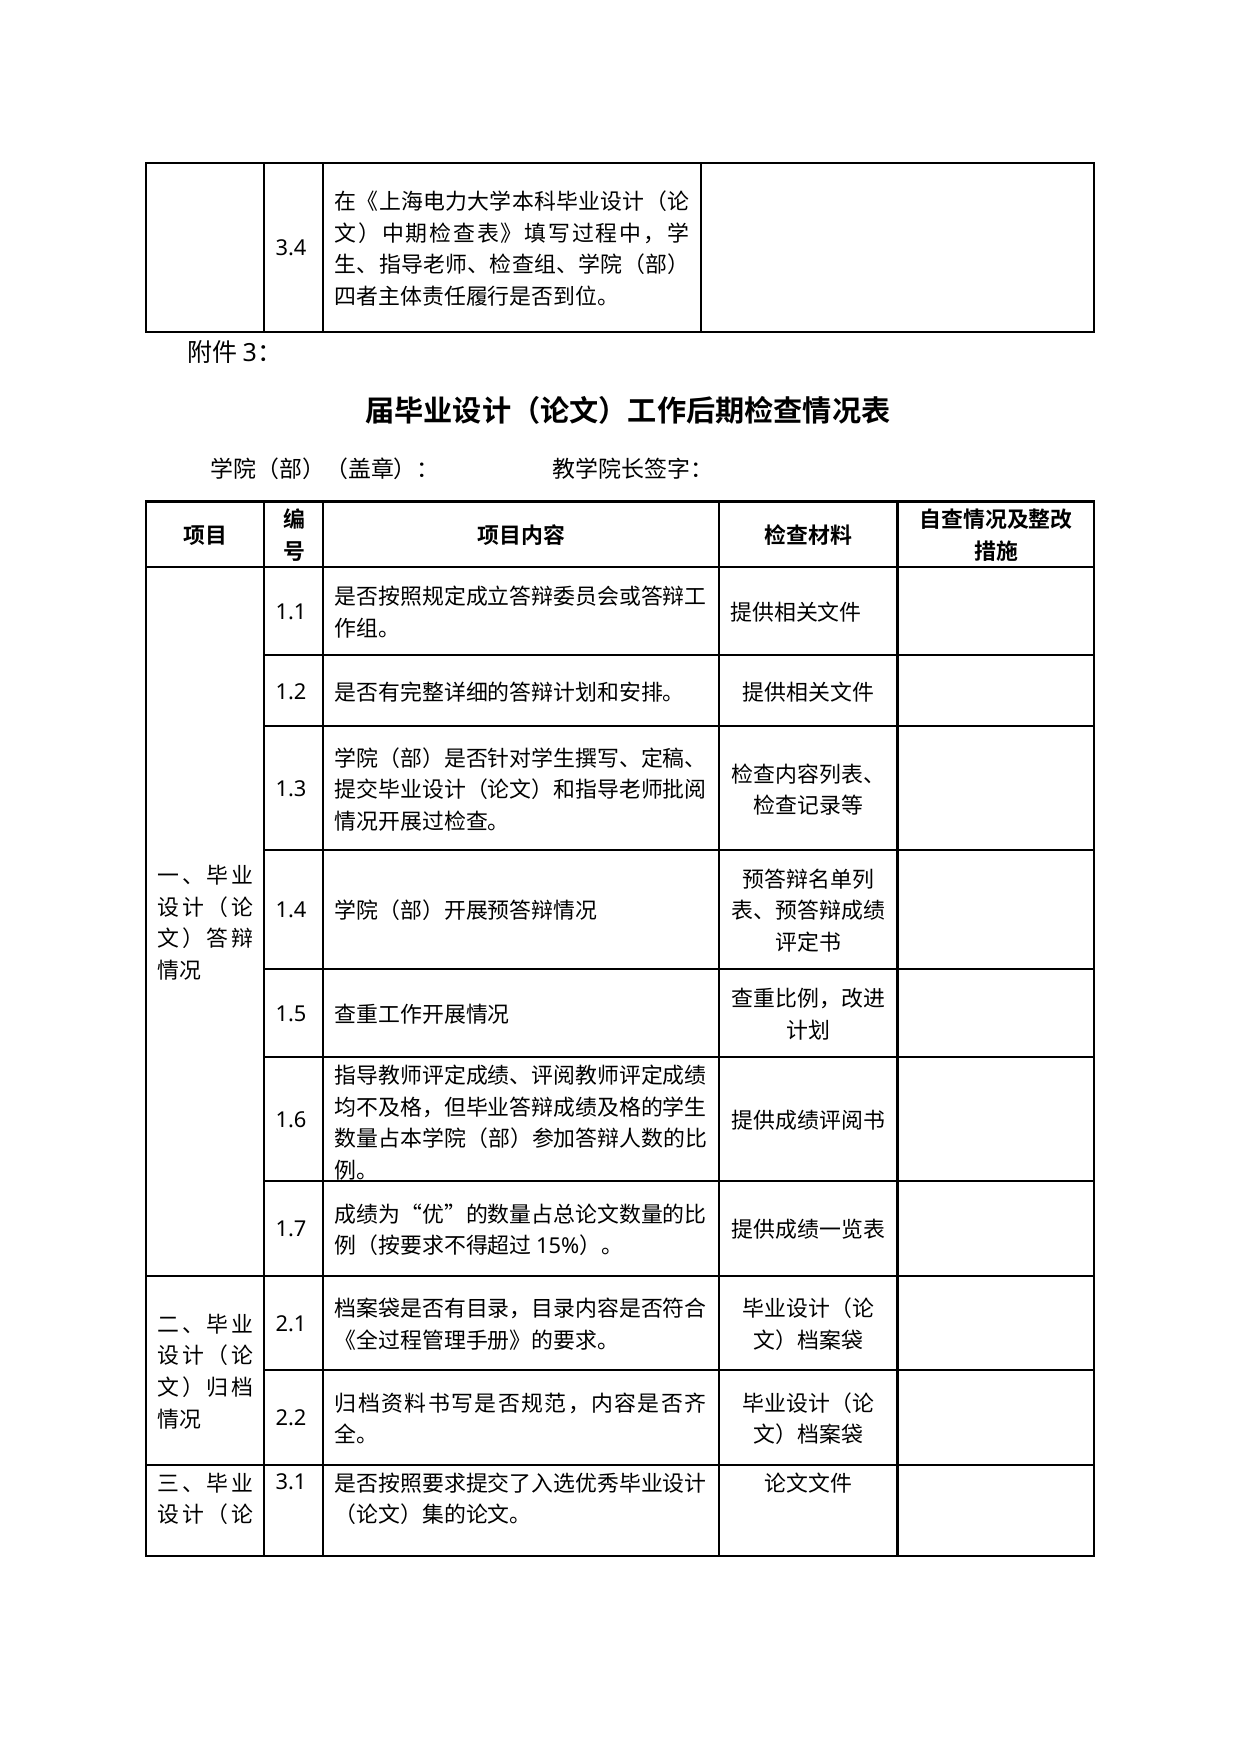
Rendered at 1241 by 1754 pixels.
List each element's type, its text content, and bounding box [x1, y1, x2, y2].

table_cell 是否有完整详细的答辩计划和安排。 [324, 656, 718, 725]
table_cell 指导教师评定成绩、评阅教师评定成绩均不及格，但毕业答辩成绩及格的学生数量占本学院（部）参加答辩人数的比例。 [324, 1058, 718, 1180]
table_cell 1.2 [265, 656, 322, 725]
table_cell 档案袋是否有目录，目录内容是否符合《全过程管理手册》的要求。 [324, 1277, 718, 1369]
table_cell 学院（部）开展预答辩情况 [324, 851, 718, 967]
table_cell [899, 851, 1093, 967]
table_header 自查情况及整改措施 [899, 503, 1093, 566]
text 附件3： [187, 333, 1053, 369]
table_cell 预答辩名单列表、预答辩成绩评定书 [720, 851, 896, 967]
table_cell 2.1 [265, 1277, 322, 1369]
table_cell 学院（部）是否针对学生撰写、定稿、提交毕业设计（论文）和指导老师批阅情况开展过检查。 [324, 727, 718, 849]
table_cell 3.4 [265, 164, 322, 331]
table_cell [899, 568, 1093, 654]
table_cell [899, 656, 1093, 725]
text 届毕业设计（论文）工作后期检查情况表 [187, 387, 1053, 429]
table_cell 成绩为“优”的数量占总论文数量的比例（按要求不得超过15%）。 [324, 1182, 718, 1274]
table_cell 1.7 [265, 1182, 322, 1274]
table_header 编号 [265, 503, 322, 566]
table_cell [899, 1058, 1093, 1180]
table_cell 查重工作开展情况 [324, 970, 718, 1056]
table_cell 二、毕业设计（论文）归档情况 [147, 1277, 263, 1463]
table_cell 查重比例，改进计划 [720, 970, 896, 1056]
table_cell [899, 1182, 1093, 1274]
table_cell 3.1 [265, 1466, 322, 1555]
table_cell 毕业设计（论文）档案袋 [720, 1277, 896, 1369]
table_cell 三、毕业设计（论文）工作总结情况 [147, 1466, 263, 1555]
table_cell 提供相关文件 [720, 568, 896, 654]
table_cell 提供成绩评阅书 [720, 1058, 896, 1180]
table_cell 2.2 [265, 1371, 322, 1463]
table_cell [899, 727, 1093, 849]
table_header 检查材料 [720, 503, 896, 566]
table_header 项目 [147, 503, 263, 566]
text 学院（部）（盖章）： 教学院长签字： [187, 451, 1053, 484]
table_cell 1.3 [265, 727, 322, 849]
table_cell 一、毕业设计（论文）答辩情况 [147, 568, 263, 1274]
table_cell 是否按照要求提交了入选优秀毕业设计（论文）集的论文。 [324, 1466, 718, 1555]
table_cell 提供成绩一览表 [720, 1182, 896, 1274]
table_cell 是否按照规定成立答辩委员会或答辩工作组。 [324, 568, 718, 654]
table_cell [702, 164, 1093, 331]
table_cell 提供相关文件 [720, 656, 896, 725]
table_cell [899, 1277, 1093, 1369]
table_cell 1.5 [265, 970, 322, 1056]
table_cell 毕业设计（论文）档案袋 [720, 1371, 896, 1463]
table_cell [899, 970, 1093, 1056]
table_cell 在《上海电力大学本科毕业设计（论文）中期检查表》填写过程中，学生、指导老师、检查组、学院（部）四者主体责任履行是否到位。 [324, 164, 700, 331]
table_header 项目内容 [324, 503, 718, 566]
table_cell 检查内容列表、检查记录等 [720, 727, 896, 849]
table_cell 1.6 [265, 1058, 322, 1180]
table_cell 1.4 [265, 851, 322, 967]
table_cell 归档资料书写是否规范，内容是否齐全。 [324, 1371, 718, 1463]
table_cell [899, 1371, 1093, 1463]
table_cell 1.1 [265, 568, 322, 654]
table_cell [899, 1466, 1093, 1555]
table_cell 论文文件 [720, 1466, 896, 1555]
